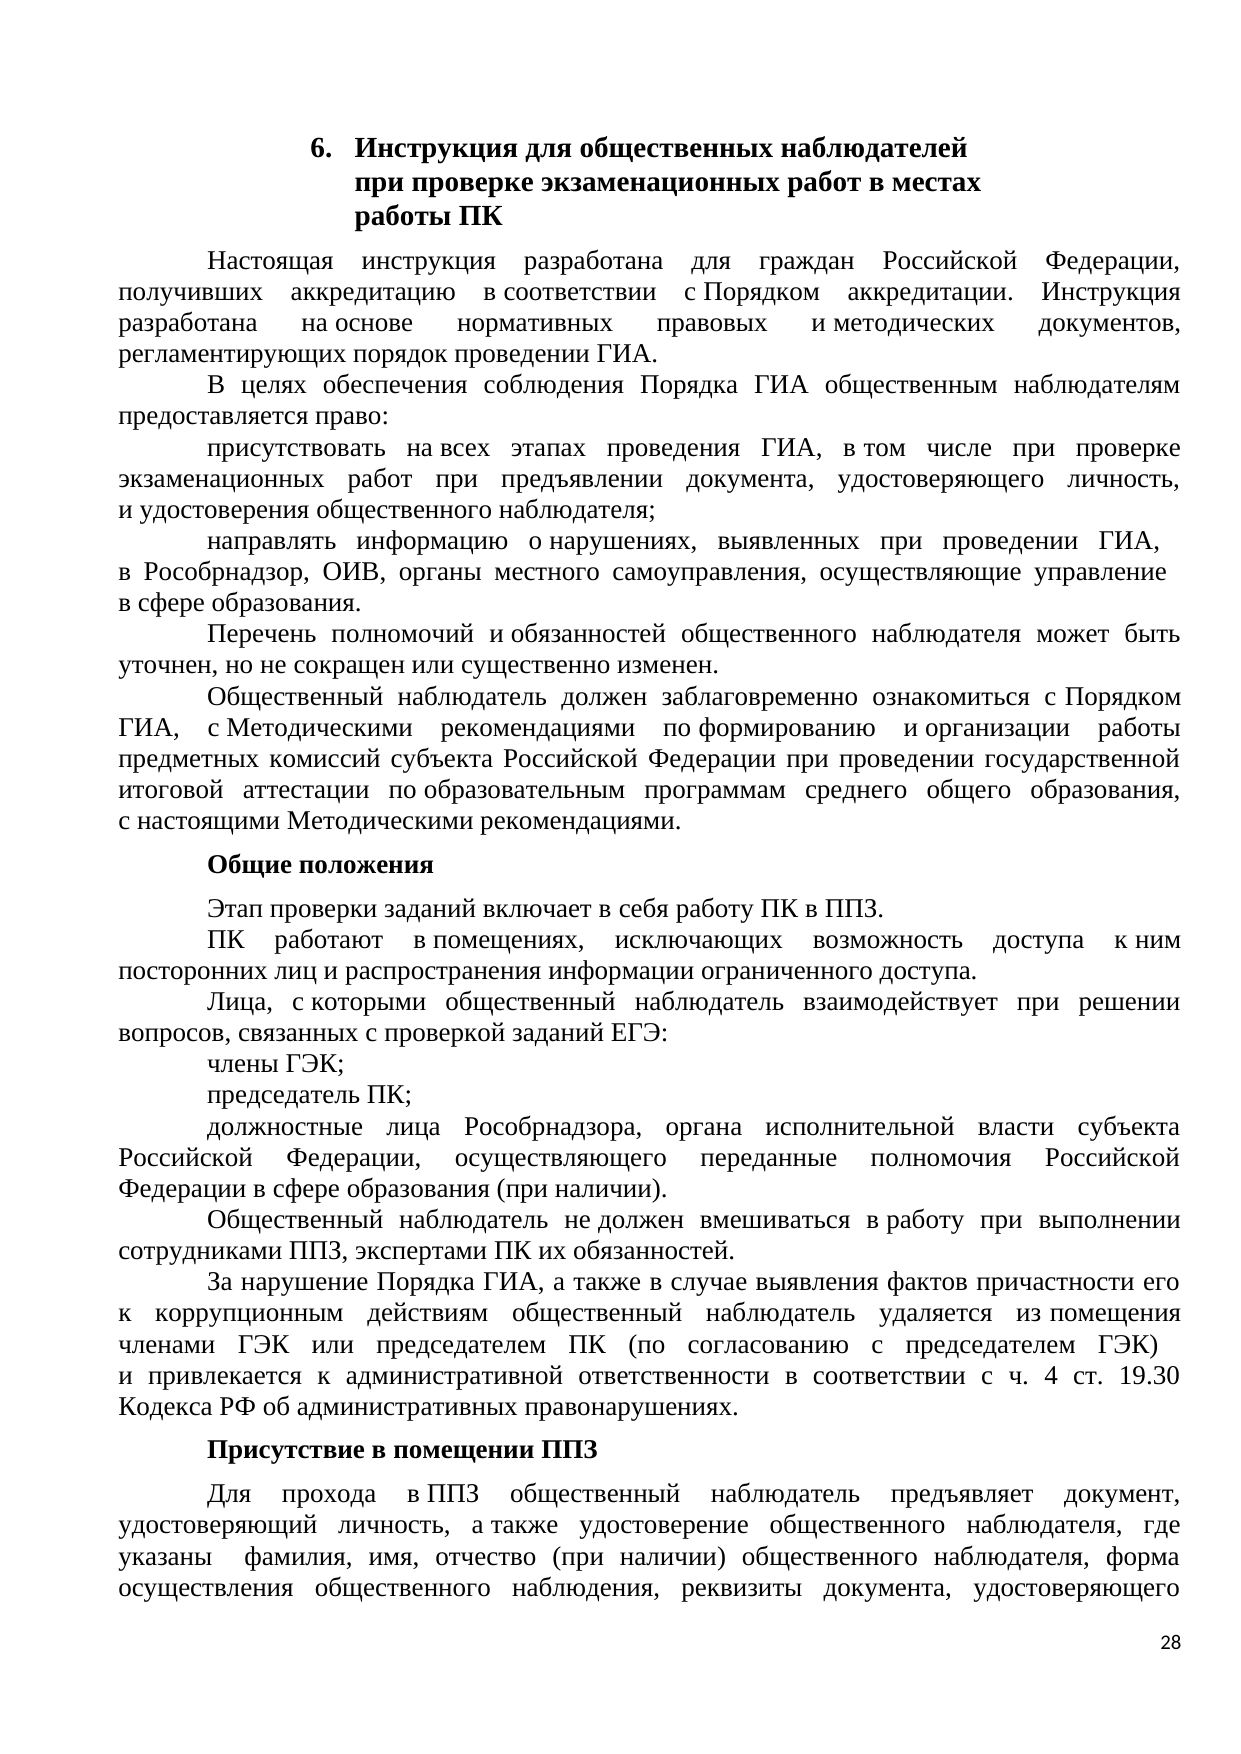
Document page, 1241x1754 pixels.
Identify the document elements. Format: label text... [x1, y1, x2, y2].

text председатель ПК; [118, 1078, 1181, 1110]
text Настоящая инструкция разработана для граждан Российской Федерации, получивших аккредитацию в соответствии с Порядком аккредитации. Инструкция разработана на основе нормативных правовых и методических документов, регламентирующих порядок проведении ГИА. [118, 244, 1181, 368]
text направлять информацию о нарушениях, выявленных при проведении ГИА, в Рособрнадзор, ОИВ, органы местного самоуправления, осуществляющие управление в сфере образования. [118, 524, 1181, 617]
text Перечень полномочий и обязанностей общественного наблюдателя может быть уточнен, но не сокращен или существенно изменен. [118, 617, 1181, 680]
subtitle Инструкция для общественных наблюдателей при проверке экзаменационных работ в местах работы ПК [310, 131, 1181, 231]
text ПК работают в помещениях, исключающих возможность доступа к ним посторонних лиц и распространения информации ограниченного доступа. [118, 923, 1181, 985]
text должностные лица Рособрнадзора, органа исполнительной власти субъекта Российской Федерации, осуществляющего переданные полномочия Российской Федерации в сфере образования (при наличии). [118, 1110, 1181, 1203]
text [118, 1477, 1181, 1602]
text Общественный наблюдатель не должен вмешиваться в работу при выполнении сотрудниками ППЗ, экспертами ПК их обязанностей. [118, 1203, 1181, 1265]
text Лица, с которыми общественный наблюдатель взаимодействует при решении вопросов, связанных с проверкой заданий ЕГЭ: [118, 985, 1181, 1047]
subtitle Общие положения [118, 848, 1181, 879]
text Этап проверки заданий включает в себя работу ПК в ППЗ. [118, 892, 1181, 923]
text За нарушение Порядка ГИА, а также в случае выявления фактов причастности его к коррупционным действиям общественный наблюдатель удаляется из помещения членами ГЭК или председателем ПК (по согласованию с председателем ГЭК) и привлекается к административной ответственности в соответствии с ч. 4 ст. 19.30 Кодекса РФ об административных правонарушениях. [118, 1265, 1181, 1421]
text члены ГЭК; [118, 1047, 1181, 1078]
subtitle Присутствие в помещении ППЗ [118, 1434, 1181, 1465]
text В целях обеспечения соблюдения Порядка ГИА общественным наблюдателям предоставляется право: [118, 368, 1181, 431]
text присутствовать на всех этапах проведения ГИА, в том числе при проверке экзаменационных работ при предъявлении документа, удостоверяющего личность, и удостоверения общественного наблюдателя; [118, 431, 1181, 524]
text Общественный наблюдатель должен заблаговременно ознакомиться с Порядком ГИА, с Методическими рекомендациями по формированию и организации работы предметных комиссий субъекта Российской Федерации при проведении государственной итоговой аттестации по образовательным программам среднего общего образования, с настоящими Методическими рекомендациями. [118, 680, 1181, 836]
